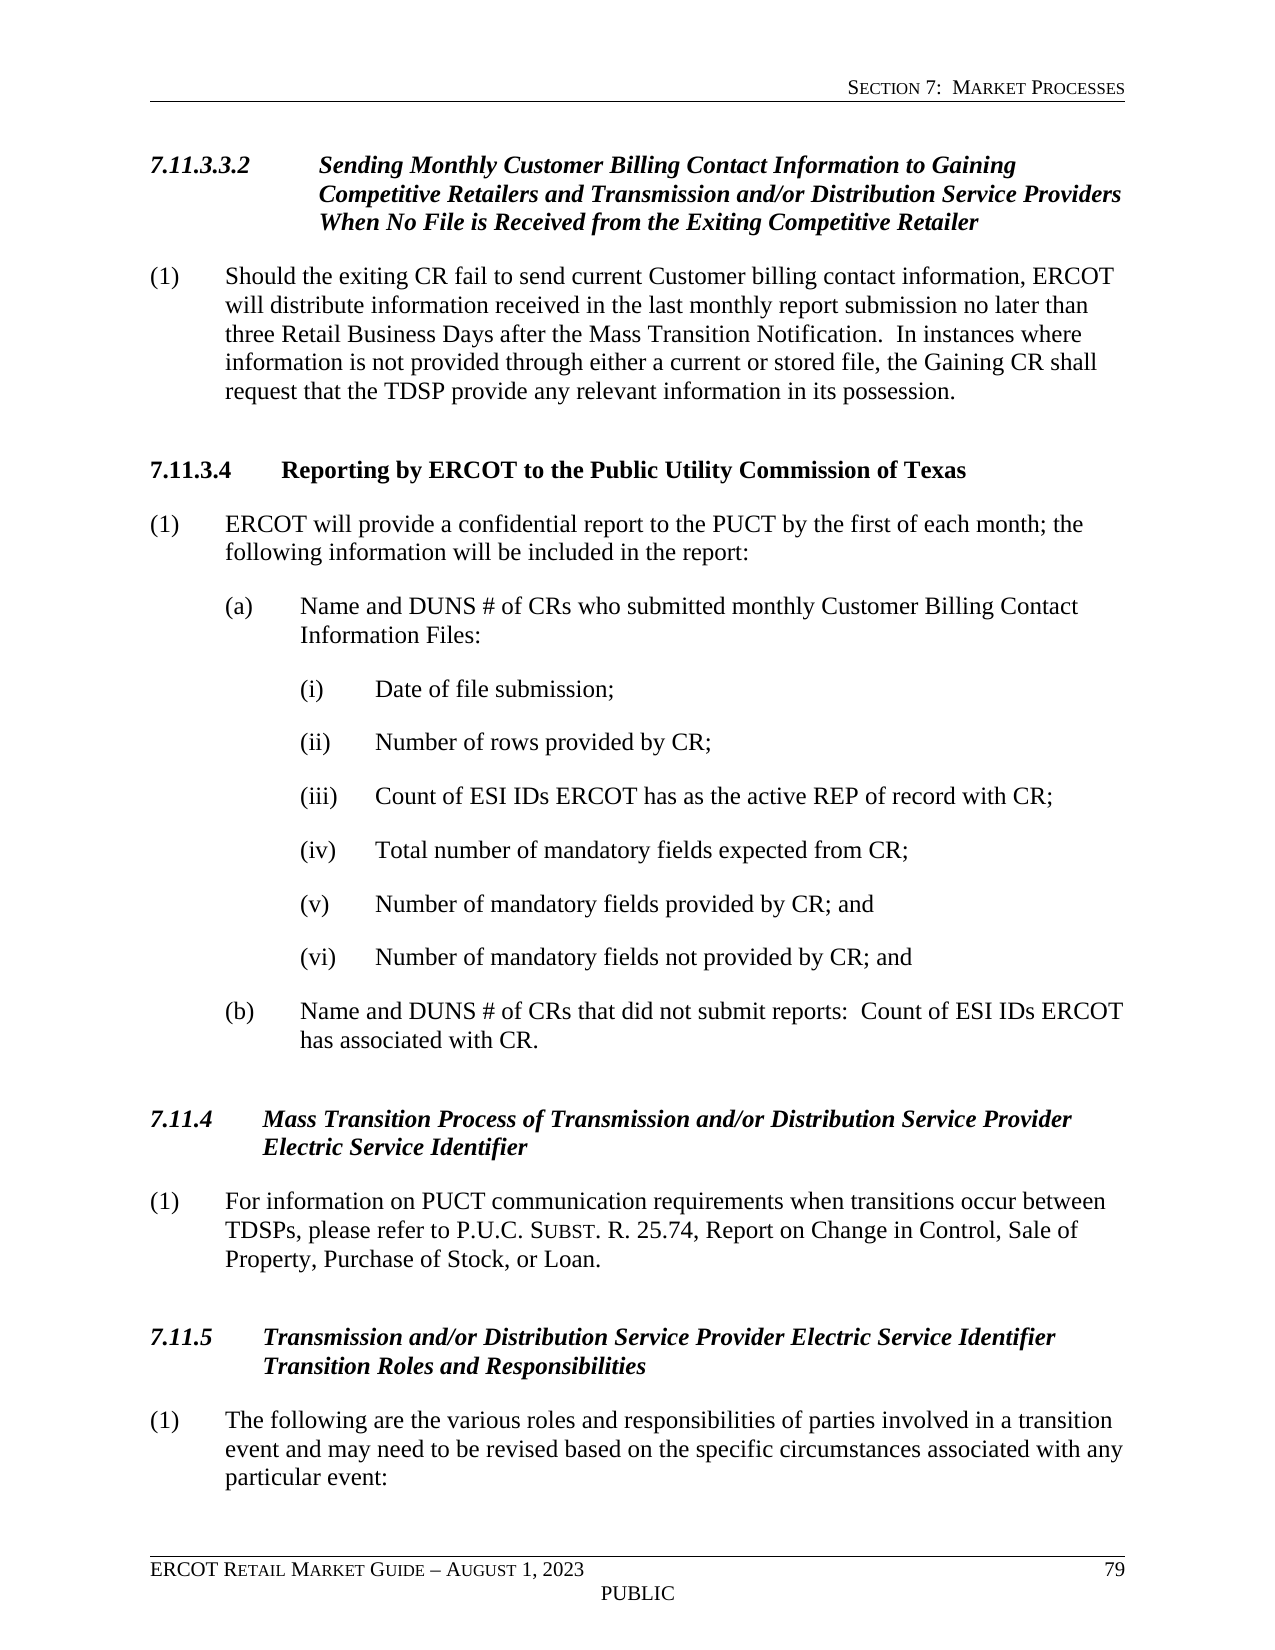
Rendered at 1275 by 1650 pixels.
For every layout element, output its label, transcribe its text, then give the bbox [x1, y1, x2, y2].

list (i) Date of file submission; [300, 674, 1125, 702]
text 7.11.3.3.2 Sending Monthly Customer Billing Contact Information to Gaining Competitive Retailers and Transmission and/or Distribution Service Providers When No File is Received from the Exiting Competitive Retailer [150, 150, 1125, 236]
list (vi) Number of mandatory fields not provided by CR; and [300, 942, 1125, 971]
list (b) Name and DUNS # of CRs that did not submit reports: Count of ESI IDs ERCOT has associated with CR. [225, 996, 1125, 1054]
list (iii) Count of ESI IDs ERCOT has as the active REP of record with CR; [300, 781, 1125, 810]
text (1) The following are the various roles and responsibilities of parties involved in a transition event and may need to be revised based on the specific circumstances associated with any particular event: [150, 1405, 1125, 1491]
text 7.11.5 Transmission and/or Distribution Service Provider Electric Service Identifier Transition Roles and Responsibilities [150, 1322, 1125, 1380]
list (ii) Number of rows provided by CR; [300, 727, 1125, 756]
list (v) Number of mandatory fields provided by CR; and [300, 889, 1125, 917]
text (1) ERCOT will provide a confidential report to the PUCT by the first of each month; the following information will be included in the report: [150, 509, 1125, 566]
list (iv) Total number of mandatory fields expected from CR; [300, 835, 1125, 864]
text (1) Should the exiting CR fail to send current Customer billing contact information, ERCOT will distribute information received in the last monthly report submission no later than three Retail Business Days after the Mass Transition Notification. In instances where information is not provided through either a current or stored file, the Gaining CR shall request that the TDSP provide any relevant information in its possession. [150, 261, 1125, 405]
list (a) Name and DUNS # of CRs who submitted monthly Customer Billing Contact Information Files: [225, 591, 1125, 649]
text 7.11.3.4 Reporting by ERCOT to the Public Utility Commission of Texas [150, 455, 1125, 484]
text (1) For information on PUCT communication requirements when transitions occur between TDSPs, please refer to P.U.C. Subst. R. 25.74, Report on Change in Control, Sale of Property, Purchase of Stock, or Loan. [150, 1186, 1125, 1272]
text 7.11.4 Mass Transition Process of Transmission and/or Distribution Service Provider Electric Service Identifier [150, 1104, 1125, 1161]
